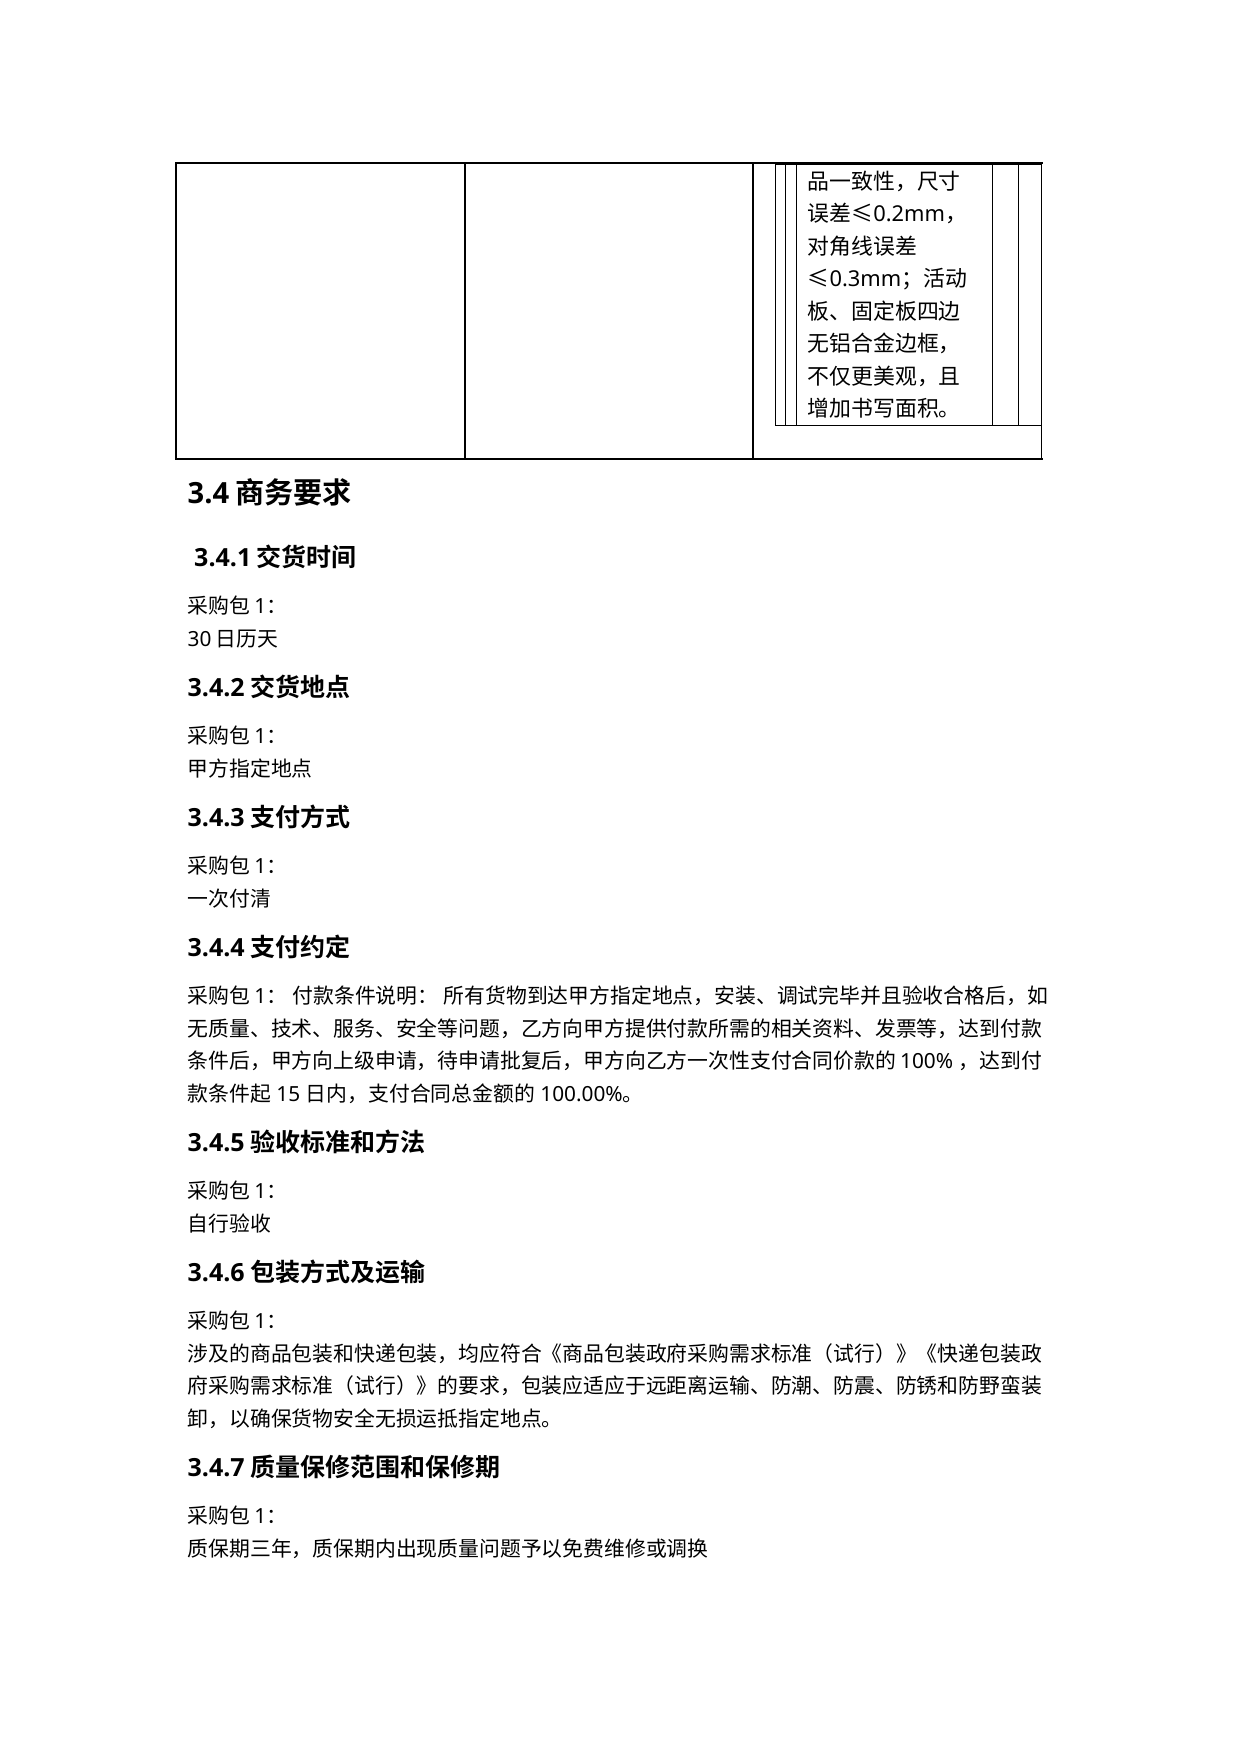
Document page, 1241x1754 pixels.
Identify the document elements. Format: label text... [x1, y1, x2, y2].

text 30日历天 [187, 622, 1053, 655]
text 3.4.5验收标准和方法 [187, 1110, 1053, 1175]
text 3.4.4支付约定 [187, 915, 1053, 980]
text 涉及的商品包装和快递包装，均应符合《商品包装政府采购需求标准（试行）》《快递包装政府采购需求标准（试行）》的要求，包装应适应于远距离运输、防潮、防震、防锈和防野蛮装卸，以确保货物安全无损运抵指定地点。 [187, 1337, 1053, 1435]
text 3.4.1交货时间 [187, 525, 1053, 590]
table_cell [466, 164, 752, 458]
text 3.4商务要求 [187, 460, 1053, 525]
text 采购包1： [187, 850, 1053, 882]
text 采购包1： [187, 1305, 1053, 1337]
table_cell [754, 164, 1041, 458]
text 采购包1： [187, 590, 1053, 622]
text 3.4.2交货地点 [187, 655, 1053, 720]
text 甲方指定地点 [187, 752, 1053, 785]
text 3.4.6包装方式及运输 [187, 1240, 1053, 1305]
text 采购包1： [187, 720, 1053, 752]
text 一次付清 [187, 882, 1053, 915]
text 质保期三年，质保期内出现质量问题予以免费维修或调换 [187, 1532, 1053, 1565]
text 采购包1： [187, 1175, 1053, 1207]
text 采购包1： [187, 1500, 1053, 1532]
table_cell 1 [177, 164, 464, 458]
text 3.4.7质量保修范围和保修期 [187, 1435, 1053, 1500]
text 3.4.3支付方式 [187, 785, 1053, 850]
text 自行验收 [187, 1207, 1053, 1240]
text 采购包1： 付款条件说明： 所有货物到达甲方指定地点，安装、调试完毕并且验收合格后，如无质量、技术、服务、安全等问题，乙方向甲方提供付款所需的相关资料、发票等，达到付款条件后，甲方向上级申请，待申请批复后，甲方向乙方一次性支付合同价款的100% ，达到付款条件起 15 日内，支付合同总金额的 100.00%。 [187, 980, 1053, 1110]
